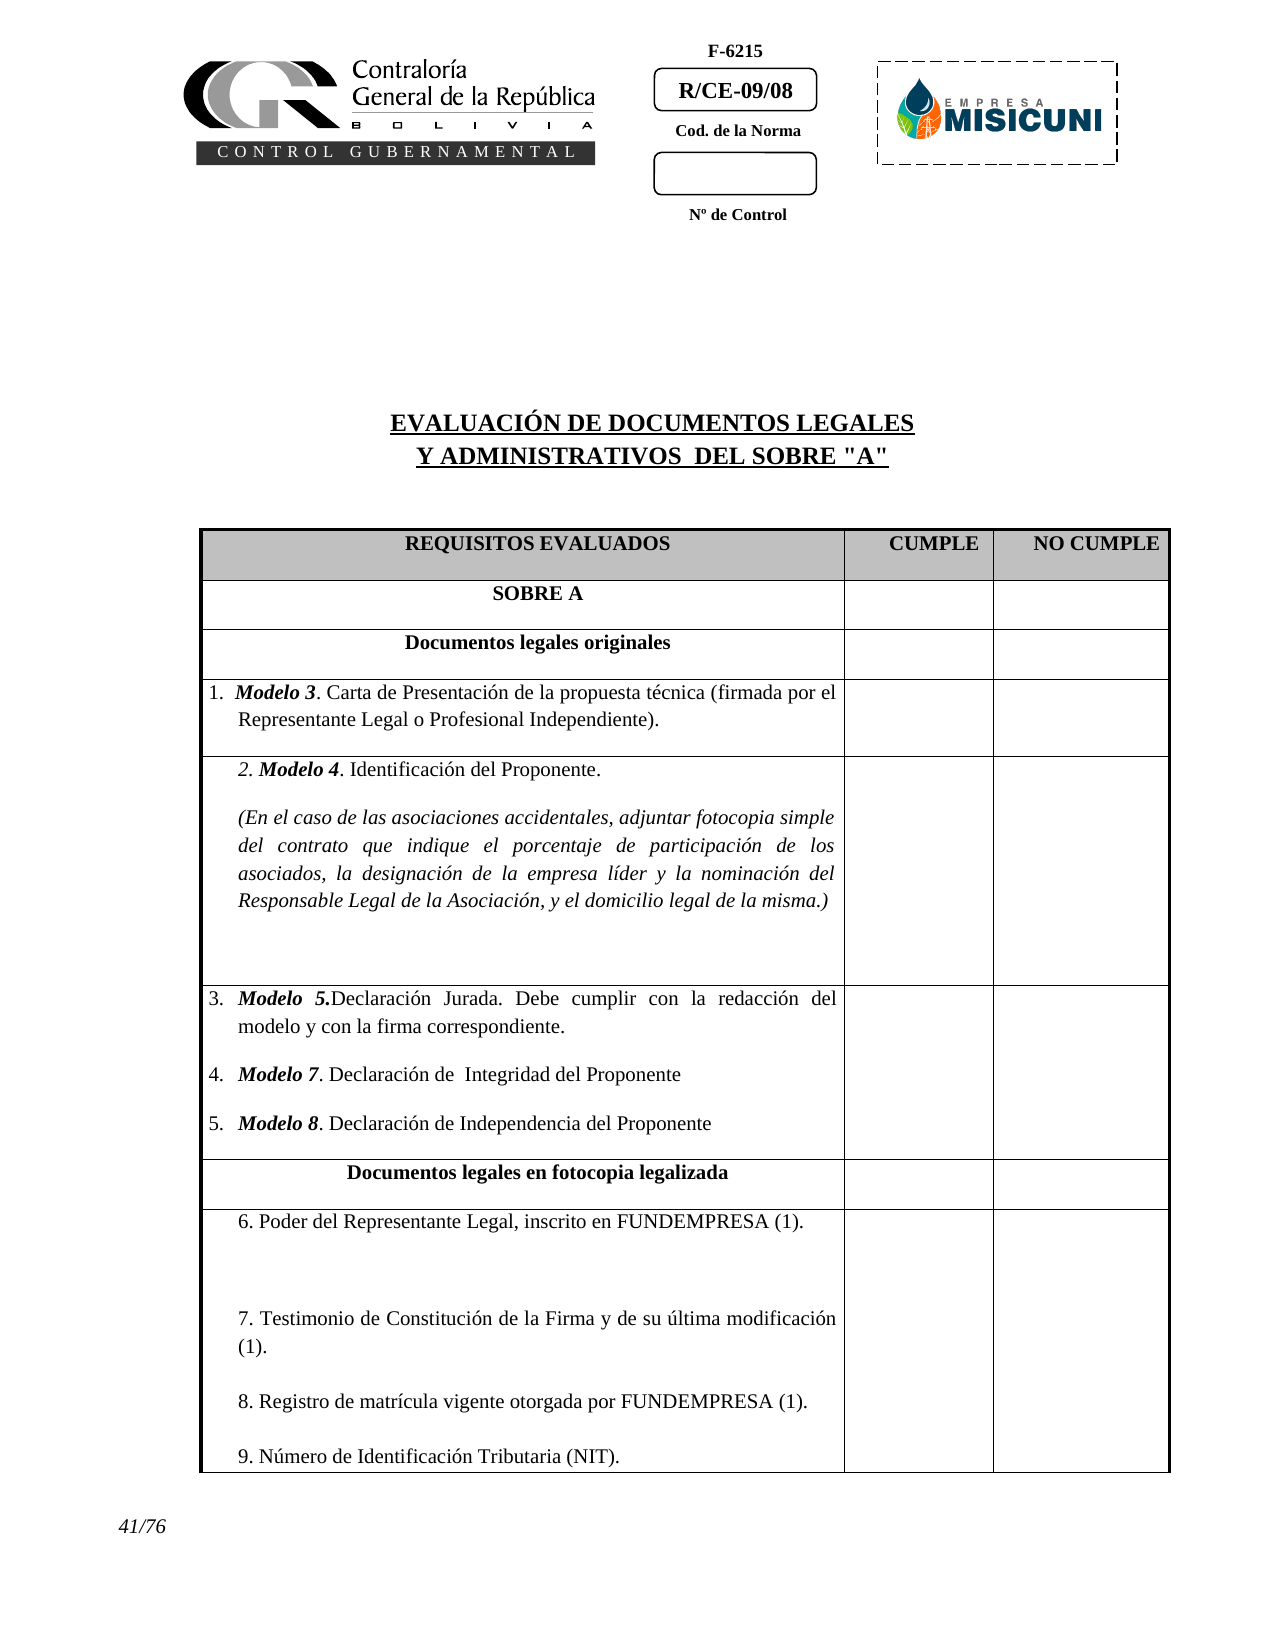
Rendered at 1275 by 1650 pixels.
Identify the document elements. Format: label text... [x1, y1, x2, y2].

table_cell [845, 986, 993, 1159]
table_cell [845, 1160, 993, 1208]
table_cell [994, 1210, 1168, 1472]
table_cell [845, 680, 993, 756]
table_cell [994, 680, 1168, 756]
table_cell [845, 757, 993, 985]
table_cell [994, 986, 1168, 1159]
table_cell 3. Modelo 5.Declaración Jurada. Debe cumplir con la redacción del modelo y con la firma correspondiente. 4. Modelo 7. Declaración de Integridad del Proponente 5. Modelo 8. Declaración de Independencia del Proponente [203, 986, 844, 1159]
table_cell [994, 1160, 1168, 1208]
table_header NO CUMPLE [994, 531, 1168, 580]
table_cell Documentos legales originales [203, 630, 844, 679]
table_cell 1. Modelo 3. Carta de Presentación de la propuesta técnica (firmada por el Representante Legal o Profesional Independiente). [203, 680, 844, 756]
table_header CUMPLE [845, 531, 993, 580]
table_cell [994, 581, 1168, 629]
table_cell [845, 1210, 993, 1472]
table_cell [203, 1210, 844, 1472]
table_cell [845, 581, 993, 629]
table_cell 2. Modelo 4. Identificación del Proponente. (En el caso de las asociaciones accidentales, adjuntar fotocopia simple del contrato que indique el porcentaje de participación de los asociados, la designación de la empresa líder y la nominación del Responsable Legal de , y el domicilio legal de la misma.) [203, 757, 844, 985]
table_cell SOBRE A [203, 581, 844, 629]
table_cell Documentos legales en fotocopia legalizada [203, 1160, 844, 1208]
text EVALUACIÓN DE DOCUMENTOS LEGALES [148, 408, 1157, 437]
table_cell [994, 630, 1168, 679]
table_cell [994, 757, 1168, 985]
table_header REQUISITOS EVALUADOS [203, 531, 844, 580]
text Y ADMINISTRATIVOS DEL SOBRE "A" [148, 441, 1157, 470]
picture [893, 75, 1102, 141]
table_cell [845, 630, 993, 679]
